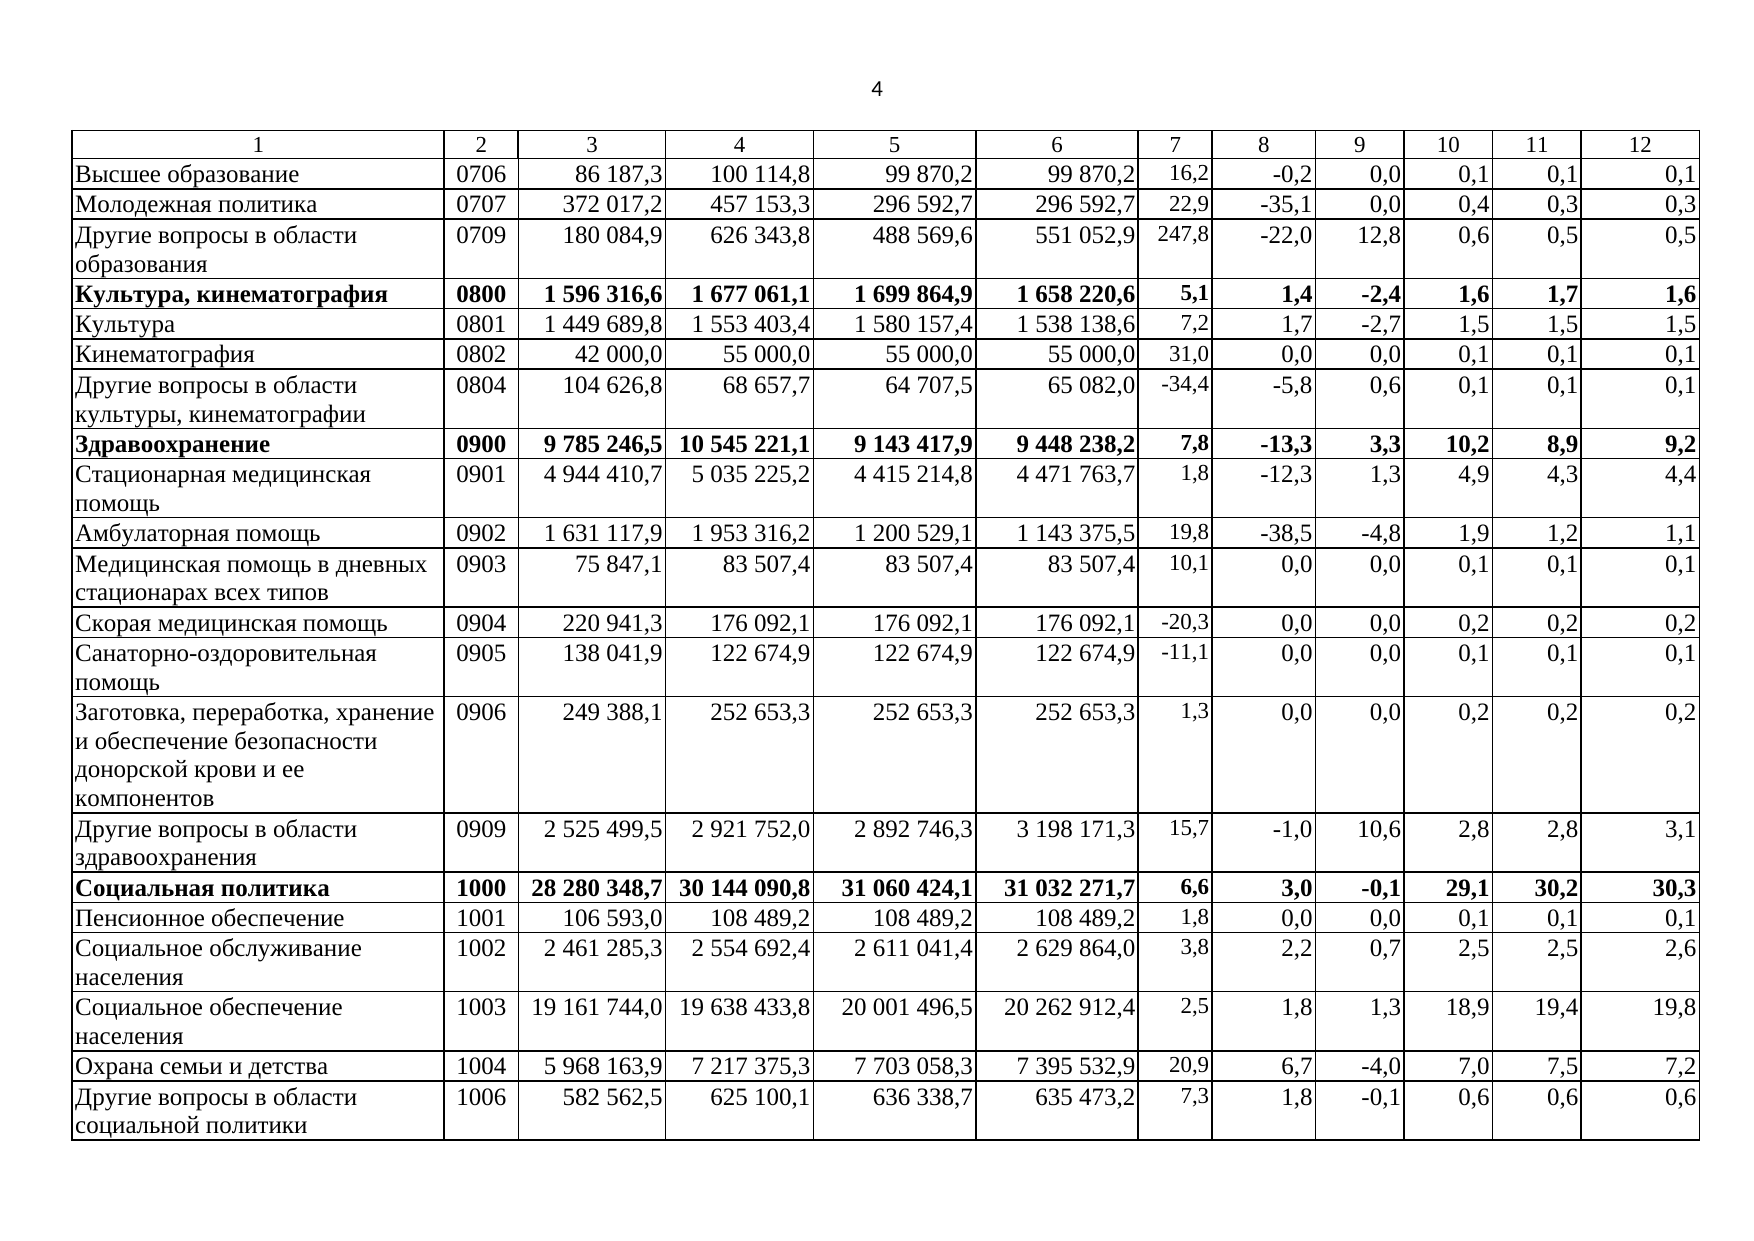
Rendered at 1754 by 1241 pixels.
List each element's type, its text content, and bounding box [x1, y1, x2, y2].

table_cell 55 000,0 [814, 340, 975, 368]
table_cell 2,8 [1405, 814, 1492, 871]
table_header 9 [1316, 131, 1403, 158]
table_cell Социальная политика [73, 873, 443, 901]
table_cell 31 060 424,1 [814, 873, 975, 901]
table_cell 22,9 [1139, 190, 1211, 218]
table_cell 5 968 163,9 [519, 1052, 665, 1080]
table_cell 2,5 [1405, 933, 1492, 991]
table_cell 0,0 [1316, 159, 1403, 188]
table_cell 10,1 [1139, 549, 1211, 606]
table_cell 0,0 [1316, 340, 1403, 368]
table_header 2 [445, 131, 517, 158]
table_cell 4,4 [1582, 459, 1699, 517]
table_cell 0,1 [1582, 903, 1699, 932]
table_cell 0800 [445, 279, 518, 308]
table_cell 0,1 [1493, 159, 1580, 188]
table_cell 0,5 [1493, 220, 1580, 277]
table_header 5 [814, 131, 975, 158]
table_cell Стационарная медицинская помощь [73, 459, 443, 517]
table_cell 1,3 [1139, 697, 1211, 812]
table_cell 1,6 [1405, 279, 1492, 308]
table_header 11 [1493, 131, 1580, 158]
table_cell 0,5 [1582, 220, 1699, 277]
table_cell 0,2 [1582, 608, 1699, 636]
table_cell 0,2 [1405, 697, 1492, 812]
table_cell 0,1 [1493, 903, 1580, 932]
table_cell 10,2 [1405, 429, 1492, 458]
table_cell -0,1 [1316, 1082, 1403, 1139]
table_header 4 [666, 131, 813, 158]
table_cell 1,9 [1405, 518, 1492, 547]
table_cell 1001 [445, 903, 518, 932]
table_cell Заготовка, переработка, хранение и обеспечение безопасности донорской крови и ее компонентов [73, 697, 443, 812]
table_cell 0,0 [1213, 697, 1315, 812]
table_cell 0,0 [1213, 638, 1315, 696]
table_cell Санаторно-оздоровительная помощь [73, 638, 443, 696]
table_cell 626 343,8 [666, 220, 813, 277]
table_cell 1 596 316,6 [519, 279, 665, 308]
table_cell -11,1 [1139, 638, 1211, 696]
table_cell 55 000,0 [977, 340, 1137, 368]
table_cell 0,0 [1213, 340, 1315, 368]
table_cell 99 870,2 [977, 159, 1137, 188]
table_cell 2,2 [1213, 933, 1315, 991]
table_cell 0,1 [1582, 159, 1699, 188]
table_cell 68 657,7 [666, 370, 813, 427]
table_cell 3,8 [1139, 933, 1211, 991]
table_cell 1 658 220,6 [977, 279, 1137, 308]
table_cell 4 415 214,8 [814, 459, 975, 517]
table_cell 1 699 864,9 [814, 279, 975, 308]
table_cell Медицинская помощь в дневных стационарах всех типов [73, 549, 443, 606]
table_cell 0,2 [1582, 697, 1699, 812]
table_cell 5 035 225,2 [666, 459, 813, 517]
table_cell 19 161 744,0 [519, 992, 665, 1050]
table_cell 635 473,2 [977, 1082, 1137, 1139]
table_cell Культура [73, 309, 443, 338]
table_cell 1,4 [1213, 279, 1315, 308]
table_cell 6,6 [1139, 873, 1211, 901]
table_cell 7,2 [1582, 1052, 1699, 1080]
table_cell 99 870,2 [814, 159, 975, 188]
table_cell 9,2 [1582, 429, 1699, 458]
table_cell 7,5 [1493, 1052, 1580, 1080]
table_cell 7 703 058,3 [814, 1052, 975, 1080]
table_cell 1,6 [1582, 279, 1699, 308]
table_cell 7,2 [1139, 309, 1211, 338]
table_cell 296 592,7 [977, 190, 1137, 218]
table_cell 176 092,1 [814, 608, 975, 636]
table_cell 0706 [445, 159, 518, 188]
table_cell 0,0 [1213, 549, 1315, 606]
table_cell 0707 [445, 190, 518, 218]
table_cell Другие вопросы в области социальной политики [73, 1082, 443, 1139]
table_header 6 [977, 131, 1137, 158]
table_cell 0,6 [1405, 1082, 1492, 1139]
table_cell 488 569,6 [814, 220, 975, 277]
table_cell 1,8 [1139, 903, 1211, 932]
table_cell 0,1 [1493, 638, 1580, 696]
table_cell 0,0 [1213, 608, 1315, 636]
table_cell -4,0 [1316, 1052, 1403, 1080]
table_cell -0,1 [1316, 873, 1403, 901]
table_cell 220 941,3 [519, 608, 665, 636]
table_cell 0,2 [1493, 608, 1580, 636]
table_cell 3,3 [1316, 429, 1403, 458]
table_cell 0905 [445, 638, 518, 696]
table_cell 2 554 692,4 [666, 933, 813, 991]
table_cell 8,9 [1493, 429, 1580, 458]
table_cell 75 847,1 [519, 549, 665, 606]
table_header 7 [1139, 131, 1211, 158]
table_cell Скорая медицинская помощь [73, 608, 443, 636]
table_cell Другие вопросы в области здравоохранения [73, 814, 443, 871]
table_cell 1006 [445, 1082, 518, 1139]
table_cell Другие вопросы в области образования [73, 220, 443, 277]
table_header 1 [73, 131, 443, 158]
table_cell -13,3 [1213, 429, 1315, 458]
table_cell 19,4 [1493, 992, 1580, 1050]
table_cell 2,5 [1139, 992, 1211, 1050]
table_cell 0901 [445, 459, 518, 517]
table_cell 30 144 090,8 [666, 873, 813, 901]
table_cell 19 638 433,8 [666, 992, 813, 1050]
table_cell 104 626,8 [519, 370, 665, 427]
table_cell 0,3 [1493, 190, 1580, 218]
table_cell 7 395 532,9 [977, 1052, 1137, 1080]
table_cell 1 538 138,6 [977, 309, 1137, 338]
table_cell 0902 [445, 518, 518, 547]
table_cell 108 489,2 [977, 903, 1137, 932]
table_cell -1,0 [1213, 814, 1315, 871]
table_cell 2,8 [1493, 814, 1580, 871]
table_cell 1003 [445, 992, 518, 1050]
table_cell -0,2 [1213, 159, 1315, 188]
table_cell 64 707,5 [814, 370, 975, 427]
table_cell Социальное обеспечение населения [73, 992, 443, 1050]
table_cell 252 653,3 [977, 697, 1137, 812]
table_cell 2 525 499,5 [519, 814, 665, 871]
table_cell 30,2 [1493, 873, 1580, 901]
table_cell 1,3 [1316, 459, 1403, 517]
table_cell 0,1 [1493, 549, 1580, 606]
table_cell 0804 [445, 370, 518, 427]
table_cell 3,0 [1213, 873, 1315, 901]
table_cell -20,3 [1139, 608, 1211, 636]
table_cell 252 653,3 [814, 697, 975, 812]
table_cell 122 674,9 [666, 638, 813, 696]
table_cell 20 262 912,4 [977, 992, 1137, 1050]
table_cell 30,3 [1582, 873, 1699, 901]
table_cell Молодежная политика [73, 190, 443, 218]
table_cell 9 785 246,5 [519, 429, 665, 458]
table_cell 0,2 [1405, 608, 1492, 636]
table_cell 0,6 [1493, 1082, 1580, 1139]
table_cell -2,7 [1316, 309, 1403, 338]
table_cell 31,0 [1139, 340, 1211, 368]
table_cell 0709 [445, 220, 518, 277]
table_cell 1,2 [1493, 518, 1580, 547]
table_cell 100 114,8 [666, 159, 813, 188]
table_cell 2 921 752,0 [666, 814, 813, 871]
table_cell 0,1 [1582, 638, 1699, 696]
table_cell 247,8 [1139, 220, 1211, 277]
table_cell -5,8 [1213, 370, 1315, 427]
table_cell 1,8 [1213, 1082, 1315, 1139]
table_cell 9 448 238,2 [977, 429, 1137, 458]
table_cell 1 143 375,5 [977, 518, 1137, 547]
table_cell 0,4 [1405, 190, 1492, 218]
table_cell 1 580 157,4 [814, 309, 975, 338]
table_cell 0,0 [1316, 190, 1403, 218]
table_cell 0,1 [1405, 340, 1492, 368]
table_cell 108 489,2 [814, 903, 975, 932]
table_cell -22,0 [1213, 220, 1315, 277]
table_cell 2,5 [1493, 933, 1580, 991]
table_cell 7 217 375,3 [666, 1052, 813, 1080]
table_cell 176 092,1 [977, 608, 1137, 636]
table_cell 19,8 [1139, 518, 1211, 547]
table_cell 10 545 221,1 [666, 429, 813, 458]
table_cell Кинематография [73, 340, 443, 368]
table_cell 1,5 [1493, 309, 1580, 338]
table_cell 10,6 [1316, 814, 1403, 871]
table_cell 4 944 410,7 [519, 459, 665, 517]
table_cell 83 507,4 [814, 549, 975, 606]
table_cell 0,1 [1582, 370, 1699, 427]
table_cell 7,8 [1139, 429, 1211, 458]
table_cell 1 449 689,8 [519, 309, 665, 338]
table_cell 31 032 271,7 [977, 873, 1137, 901]
table_header 3 [519, 131, 665, 158]
table_cell 83 507,4 [977, 549, 1137, 606]
table_cell 3 198 171,3 [977, 814, 1137, 871]
table_header 12 [1582, 131, 1699, 158]
table_cell 0,0 [1316, 903, 1403, 932]
table_cell 9 143 417,9 [814, 429, 975, 458]
table_cell 2 629 864,0 [977, 933, 1137, 991]
table_cell 0906 [445, 697, 518, 812]
table_cell 6,7 [1213, 1052, 1315, 1080]
table_cell 0,1 [1493, 340, 1580, 368]
table_cell 0,1 [1405, 638, 1492, 696]
table_cell 1000 [445, 873, 518, 901]
table_cell 582 562,5 [519, 1082, 665, 1139]
table_cell 0,0 [1316, 697, 1403, 812]
table_cell 1,8 [1139, 459, 1211, 517]
table_cell 3,1 [1582, 814, 1699, 871]
table_cell 1 553 403,4 [666, 309, 813, 338]
table_cell 0904 [445, 608, 518, 636]
table_cell 1004 [445, 1052, 518, 1080]
table_cell 55 000,0 [666, 340, 813, 368]
table_cell 2 892 746,3 [814, 814, 975, 871]
table_cell 0,6 [1405, 220, 1492, 277]
table_cell 0,1 [1405, 903, 1492, 932]
table_cell 0802 [445, 340, 518, 368]
table_cell 625 100,1 [666, 1082, 813, 1139]
table_cell 28 280 348,7 [519, 873, 665, 901]
table_cell 0,1 [1582, 549, 1699, 606]
table_cell 0,3 [1582, 190, 1699, 218]
table_cell 86 187,3 [519, 159, 665, 188]
table_cell Пенсионное обеспечение [73, 903, 443, 932]
table_cell 0,6 [1316, 370, 1403, 427]
table_cell 42 000,0 [519, 340, 665, 368]
table_cell 12,8 [1316, 220, 1403, 277]
table_cell 18,9 [1405, 992, 1492, 1050]
table_cell 5,1 [1139, 279, 1211, 308]
table_cell Социальное обслуживание населения [73, 933, 443, 991]
table_cell 2,6 [1582, 933, 1699, 991]
table_cell 176 092,1 [666, 608, 813, 636]
table_cell 1,5 [1405, 309, 1492, 338]
table_cell 4 471 763,7 [977, 459, 1137, 517]
table_cell 0,7 [1316, 933, 1403, 991]
table_cell 1 677 061,1 [666, 279, 813, 308]
table_cell 29,1 [1405, 873, 1492, 901]
table_cell 0,2 [1493, 697, 1580, 812]
table_cell Амбулаторная помощь [73, 518, 443, 547]
table_cell Высшее образование [73, 159, 443, 188]
table_cell 20 001 496,5 [814, 992, 975, 1050]
table_cell 2 461 285,3 [519, 933, 665, 991]
table_cell 636 338,7 [814, 1082, 975, 1139]
table_cell -34,4 [1139, 370, 1211, 427]
table_cell 108 489,2 [666, 903, 813, 932]
table_cell -2,4 [1316, 279, 1403, 308]
table_cell 457 153,3 [666, 190, 813, 218]
table_cell 1,7 [1493, 279, 1580, 308]
table_cell 296 592,7 [814, 190, 975, 218]
table_cell 1,7 [1213, 309, 1315, 338]
table_cell 15,7 [1139, 814, 1211, 871]
table_cell 106 593,0 [519, 903, 665, 932]
table_cell -4,8 [1316, 518, 1403, 547]
table_cell 1002 [445, 933, 518, 991]
table_cell 138 041,9 [519, 638, 665, 696]
table_cell Охрана семьи и детства [73, 1052, 443, 1080]
table_cell 16,2 [1139, 159, 1211, 188]
table_cell 7,3 [1139, 1082, 1211, 1139]
table_cell Здравоохранение [73, 429, 443, 458]
table_cell 1 200 529,1 [814, 518, 975, 547]
table_cell 19,8 [1582, 992, 1699, 1050]
table_cell 1 631 117,9 [519, 518, 665, 547]
table_cell 0,0 [1213, 903, 1315, 932]
table_cell 122 674,9 [814, 638, 975, 696]
table_cell 0,0 [1316, 608, 1403, 636]
table_cell 0,6 [1582, 1082, 1699, 1139]
table_header 8 [1213, 131, 1315, 158]
table_cell 372 017,2 [519, 190, 665, 218]
table_cell 0900 [445, 429, 518, 458]
table_cell 0909 [445, 814, 518, 871]
table_cell 2 611 041,4 [814, 933, 975, 991]
table_cell 252 653,3 [666, 697, 813, 812]
table_cell 7,0 [1405, 1052, 1492, 1080]
table_cell 551 052,9 [977, 220, 1137, 277]
table_cell 4,9 [1405, 459, 1492, 517]
table_cell 4,3 [1493, 459, 1580, 517]
table_cell 1 953 316,2 [666, 518, 813, 547]
table_cell 0903 [445, 549, 518, 606]
table_cell 1,5 [1582, 309, 1699, 338]
table_cell Культура, кинематография [73, 279, 443, 308]
table_cell -35,1 [1213, 190, 1315, 218]
table_cell 122 674,9 [977, 638, 1137, 696]
table_cell 20,9 [1139, 1052, 1211, 1080]
table_cell 0,1 [1405, 549, 1492, 606]
table_cell 0,1 [1405, 370, 1492, 427]
table_cell 0,1 [1405, 159, 1492, 188]
table_cell 83 507,4 [666, 549, 813, 606]
table_cell 0801 [445, 309, 518, 338]
table_cell -38,5 [1213, 518, 1315, 547]
table_cell 1,8 [1213, 992, 1315, 1050]
table_cell 0,0 [1316, 549, 1403, 606]
table_cell 1,3 [1316, 992, 1403, 1050]
table_cell 0,1 [1582, 340, 1699, 368]
table_header 10 [1405, 131, 1492, 158]
table_cell 0,0 [1316, 638, 1403, 696]
table_cell 180 084,9 [519, 220, 665, 277]
table_cell 0,1 [1493, 370, 1580, 427]
table_cell 249 388,1 [519, 697, 665, 812]
table_cell 65 082,0 [977, 370, 1137, 427]
table_cell Другие вопросы в области культуры, кинематографии [73, 370, 443, 427]
table_cell 1,1 [1582, 518, 1699, 547]
table_cell -12,3 [1213, 459, 1315, 517]
